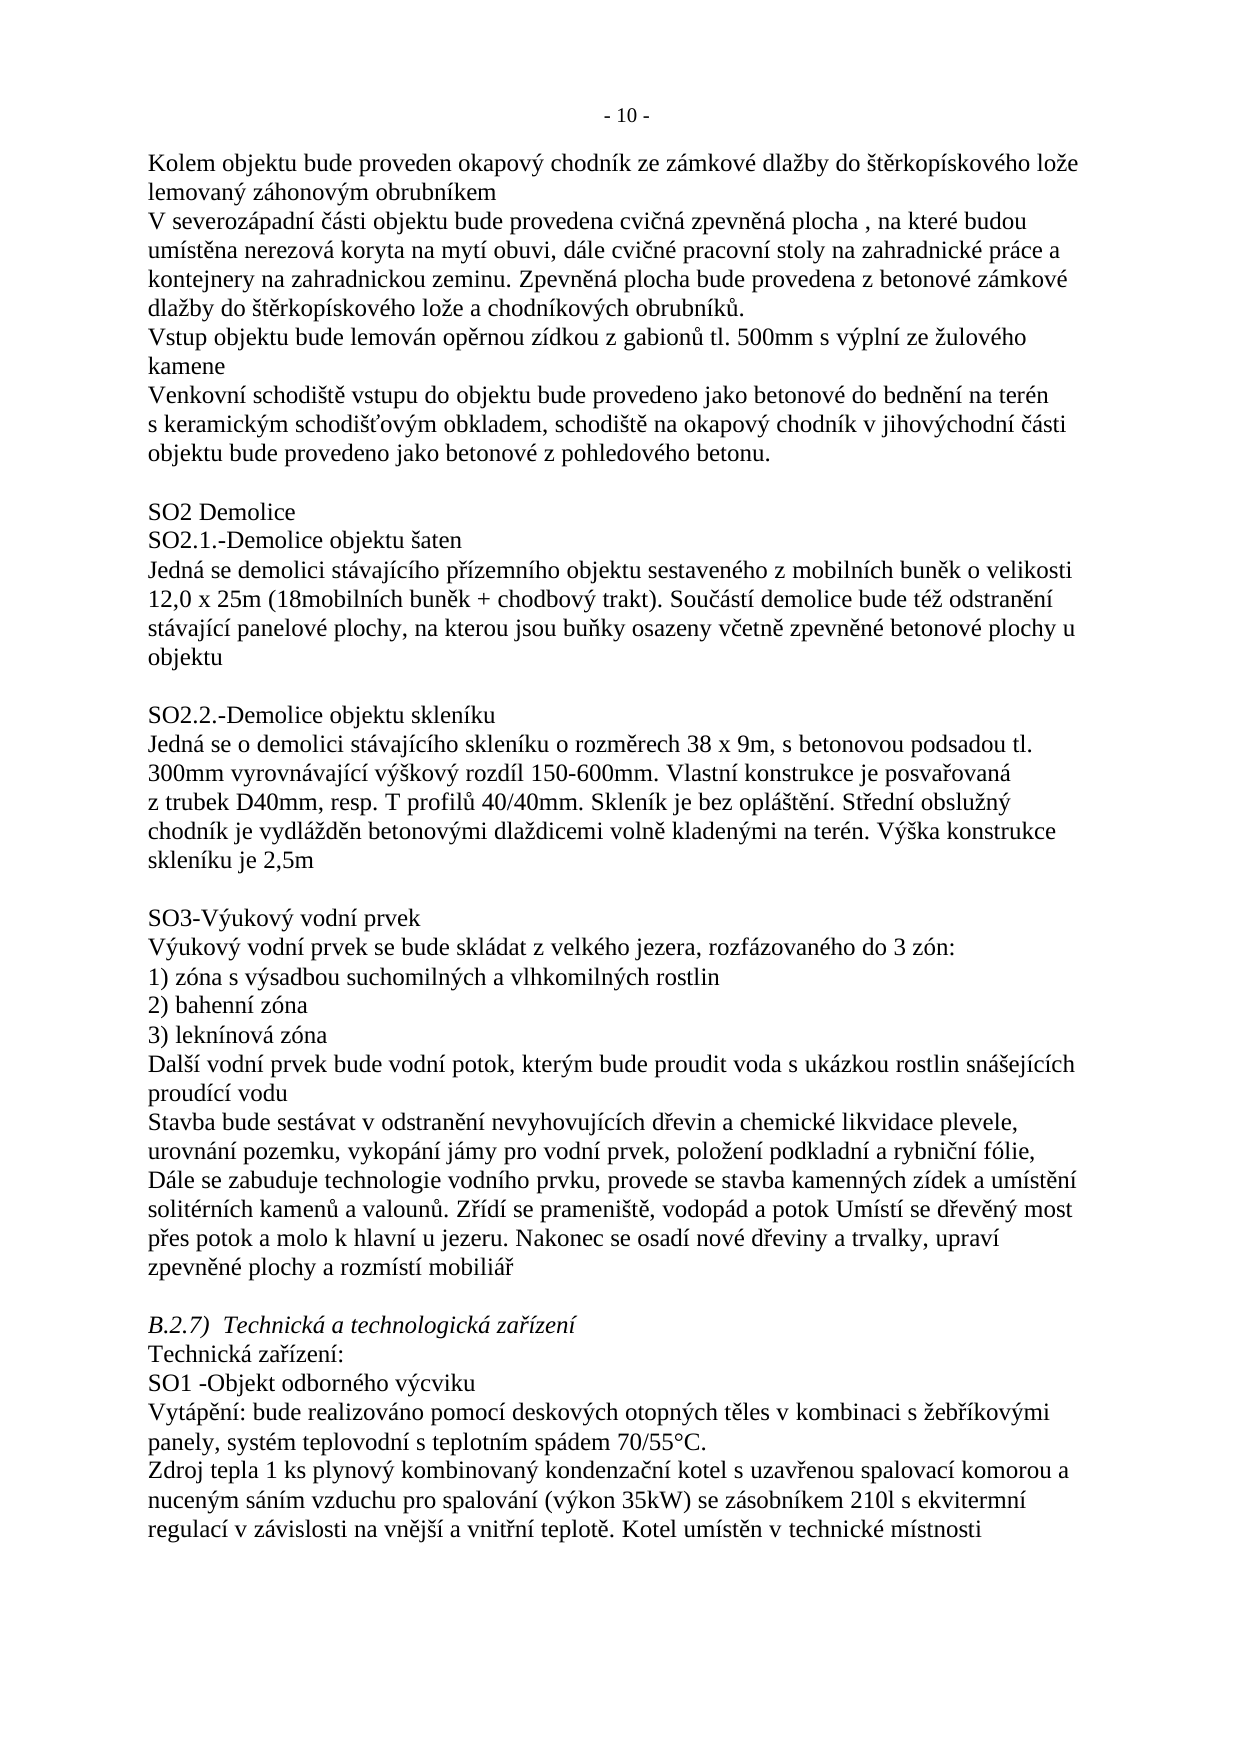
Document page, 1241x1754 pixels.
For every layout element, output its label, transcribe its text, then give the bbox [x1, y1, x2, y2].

text Kolem objektu bude proveden okapový chodník ze zámkové dlažby do štěrkopískového lože lemovaný záhonovým obrubníkem [148, 148, 1093, 206]
text Zdroj tepla 1 ks plynový kombinovaný kondenzační kotel s uzavřenou spalovací komorou a nuceným sáním vzduchu pro spalování (výkon 35kW) se zásobníkem 210l s ekvitermní regulací v závislosti na vnější a vnitřní teplotě. Kotel umístěn v technické místnosti [148, 1455, 1093, 1543]
text V severozápadní části objektu bude provedena cvičná zpevněná plocha , na které budou umístěna nerezová koryta na mytí obuvi, dále cvičné pracovní stoly na zahradnické práce a kontejnery na zahradnickou zeminu. Zpevněná plocha bude provedena z betonové zámkové dlažby do štěrkopískového lože a chodníkových obrubníků. [148, 206, 1093, 322]
text Technická zařízení: [148, 1339, 1093, 1368]
text 3) leknínová zóna [148, 1019, 1093, 1048]
text Dále se zabuduje technologie vodního prvku, provede se stavba kamenných zídek a umístění solitérních kamenů a valounů. Zřídí se prameniště, vodopád a potok Umístí se dřevěný most přes potok a molo k hlavní u jezeru. Nakonec se osadí nové dřeviny a trvalky, upraví zpevněné plochy a rozmístí mobiliář [148, 1165, 1093, 1281]
text Jedná se demolici stávajícího přízemního objektu sestaveného z mobilních buněk o velikosti 12,0 x 25m (18mobilních buněk + chodbový trakt). Součástí demolice bude též odstranění stávající panelové plochy, na kterou jsou buňky osazeny včetně zpevněné betonové plochy u objektu [148, 554, 1093, 671]
text SO2.2.-Demolice objektu skleníku [148, 700, 1093, 729]
text SO2.1.-Demolice objektu šaten [148, 525, 1093, 554]
text B.2.7) Technická a technologická zařízení [148, 1310, 1093, 1339]
text 2) bahenní zóna [148, 990, 1093, 1019]
text Vytápění: bude realizováno pomocí deskových otopných těles v kombinaci s žebříkovými panely, systém teplovodní s teplotním spádem 70/55°C. [148, 1397, 1093, 1455]
text Venkovní schodiště vstupu do objektu bude provedeno jako betonové do bednění na terén s keramickým schodišťovým obkladem, schodiště na okapový chodník v jihovýchodní části objektu bude provedeno jako betonové z pohledového betonu. [148, 380, 1093, 467]
text Jedná se o demolici stávajícího skleníku o rozměrech 38 x 9m, s betonovou podsadou tl. 300mm vyrovnávající výškový rozdíl 150-600mm. Vlastní konstrukce je posvařovaná z trubek D40mm, resp. T profilů 40/40mm. Skleník je bez opláštění. Střední obslužný chodník je vydlážděn betonovými dlaždicemi volně kladenými na terén. Výška konstrukce skleníku je 2,5m [148, 729, 1093, 874]
text Vstup objektu bude lemován opěrnou zídkou z gabionů tl. 500mm s výplní ze žulového kamene [148, 322, 1093, 380]
text SO3-Výukový vodní prvek [148, 903, 1093, 932]
text SO1 -Objekt odborného výcviku [148, 1368, 1093, 1397]
text Stavba bude sestávat v odstranění nevyhovujících dřevin a chemické likvidace plevele, urovnání pozemku, vykopání jámy pro vodní prvek, položení podkladní a rybniční fólie, [148, 1107, 1093, 1165]
text Výukový vodní prvek se bude skládat z velkého jezera, rozfázovaného do 3 zón: [148, 932, 1093, 961]
text Další vodní prvek bude vodní potok, kterým bude proudit voda s ukázkou rostlin snášejících proudící vodu [148, 1048, 1093, 1107]
text SO2 Demolice [148, 496, 1093, 525]
text 1) zóna s výsadbou suchomilných a vlhkomilných rostlin [148, 961, 1093, 990]
